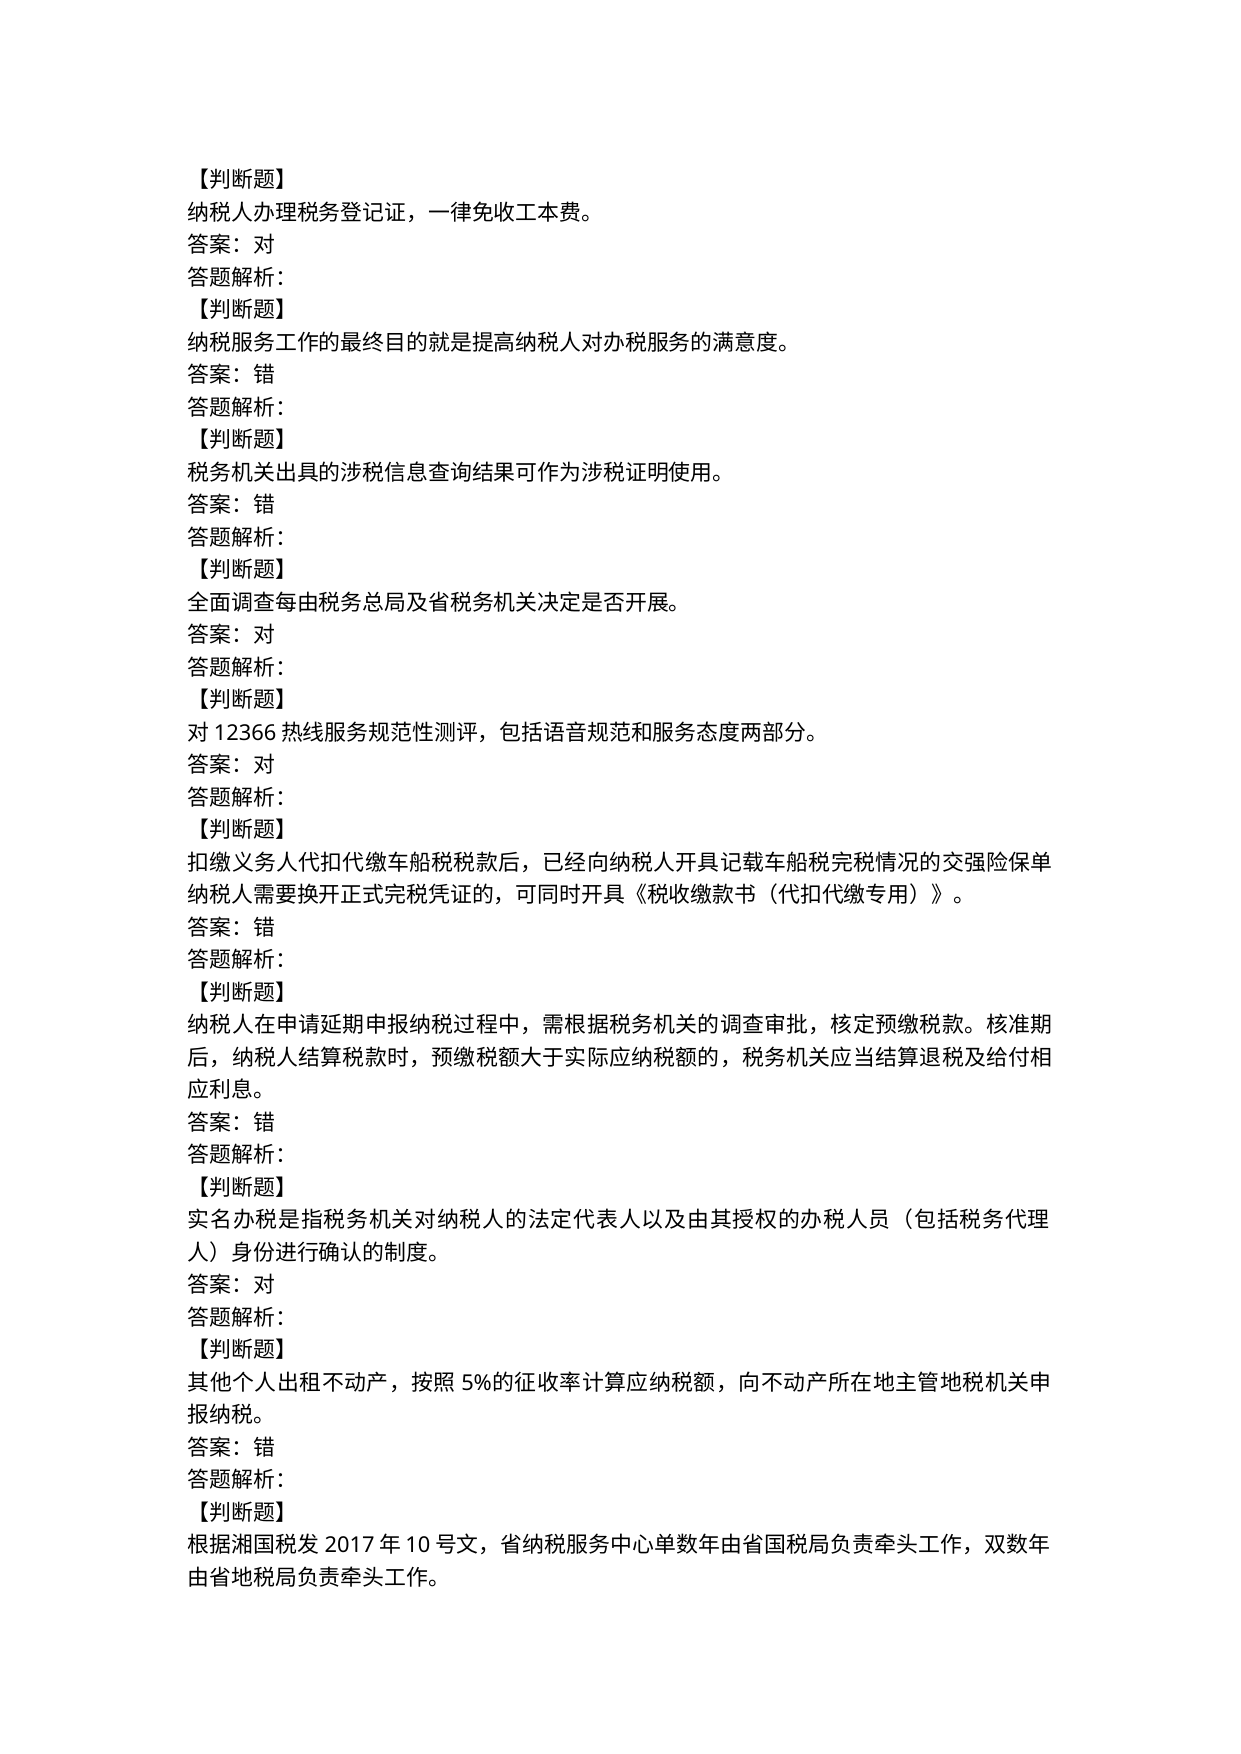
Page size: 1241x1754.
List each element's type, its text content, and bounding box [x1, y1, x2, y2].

text 答案：错 [187, 1429, 1053, 1462]
text 答案：错 [187, 357, 1053, 389]
text 对12366热线服务规范性测评，包括语音规范和服务态度两部分。 [187, 714, 1053, 747]
text 【判断题】 [187, 422, 1053, 454]
text 【判断题】 [187, 292, 1053, 324]
text 答题解析： [187, 779, 1053, 812]
text 答题解析： [187, 519, 1053, 552]
text 【判断题】 [187, 1169, 1053, 1202]
text 答案：错 [187, 487, 1053, 519]
text 【判断题】 [187, 682, 1053, 714]
text 答案：错 [187, 909, 1053, 942]
text 答题解析： [187, 942, 1053, 974]
text 答题解析： [187, 389, 1053, 422]
text 税务机关出具的涉税信息查询结果可作为涉税证明使用。 [187, 454, 1053, 487]
text 【判断题】 [187, 1494, 1053, 1527]
text 扣缴义务人代扣代缴车船税税款后，已经向纳税人开具记载车船税完税情况的交强险保单，纳税人需要换开正式完税凭证的，可同时开具《税收缴款书（代扣代缴专用）》。 [187, 844, 1053, 909]
text 答题解析： [187, 1299, 1053, 1332]
text 纳税人办理税务登记证，一律免收工本费。 [187, 194, 1053, 227]
text 全面调查每由税务总局及省税务机关决定是否开展。 [187, 584, 1053, 617]
text 答题解析： [187, 259, 1053, 292]
text 答案：对 [187, 1267, 1053, 1299]
text 答案：对 [187, 617, 1053, 649]
text 纳税人在申请延期申报纳税过程中，需根据税务机关的调查审批，核定预缴税款。核准期后，纳税人结算税款时，预缴税额大于实际应纳税额的，税务机关应当结算退税及给付相应利息。 [187, 1007, 1053, 1104]
text 答案：对 [187, 227, 1053, 259]
text 答案：对 [187, 747, 1053, 779]
text 【判断题】 [187, 974, 1053, 1007]
text 【判断题】 [187, 162, 1053, 194]
text 其他个人出租不动产，按照5%的征收率计算应纳税额，向不动产所在地主管地税机关申报纳税。 [187, 1364, 1053, 1429]
text 根据湘国税发2017年10号文，省纳税服务中心单数年由省国税局负责牵头工作，双数年由省地税局负责牵头工作。 [187, 1527, 1053, 1592]
text 答题解析： [187, 1137, 1053, 1169]
text 【判断题】 [187, 552, 1053, 584]
text 答题解析： [187, 649, 1053, 682]
text 【判断题】 [187, 812, 1053, 844]
text 答案：错 [187, 1104, 1053, 1137]
text 【判断题】 [187, 1332, 1053, 1364]
text 纳税服务工作的最终目的就是提高纳税人对办税服务的满意度。 [187, 324, 1053, 357]
text 答题解析： [187, 1462, 1053, 1494]
text 实名办税是指税务机关对纳税人的法定代表人以及由其授权的办税人员（包括税务代理人）身份进行确认的制度。 [187, 1202, 1053, 1267]
